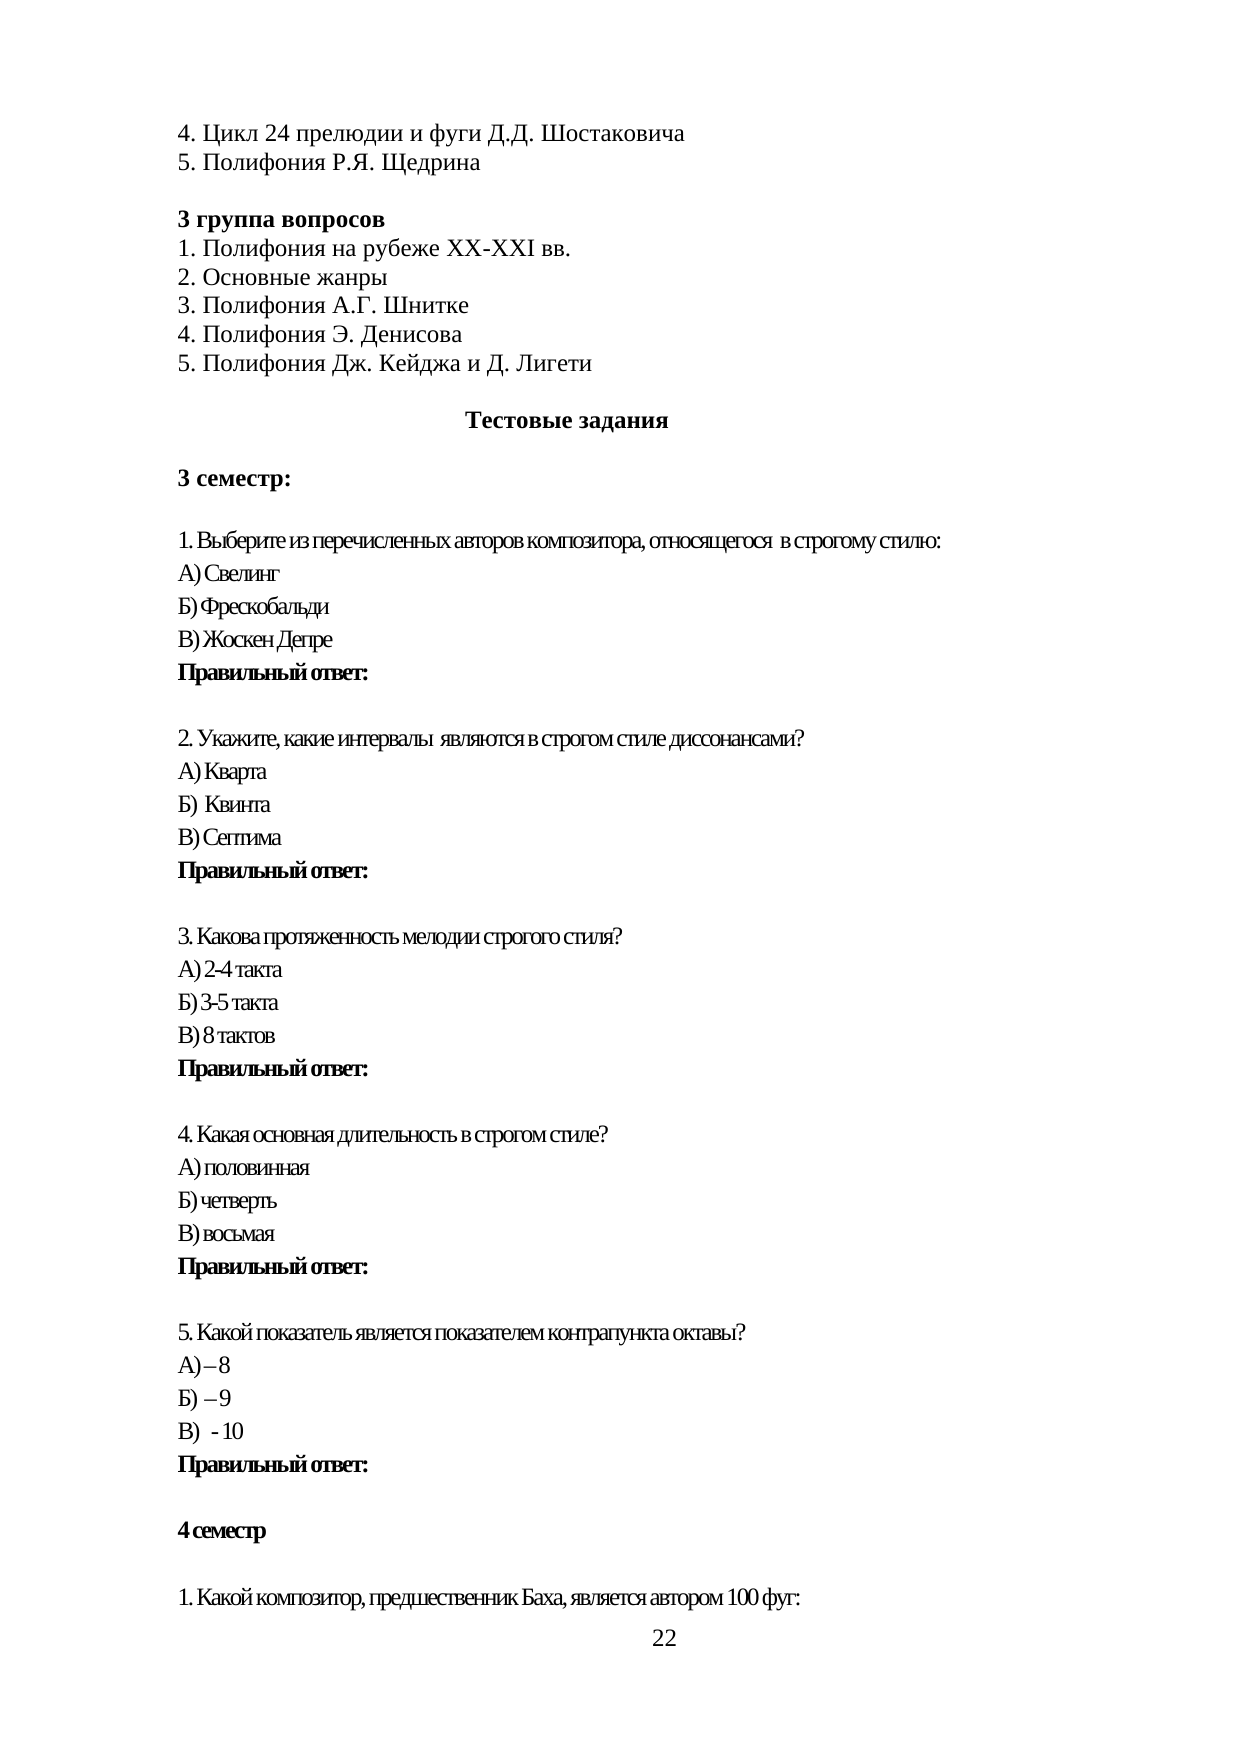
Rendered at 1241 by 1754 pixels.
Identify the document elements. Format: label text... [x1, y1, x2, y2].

text В) 8 тактов [177, 1020, 1152, 1049]
text 4. Полифония Э. Денисова [177, 319, 1152, 348]
text 4. Цикл 24 прелюдии и фуги Д.Д. Шостаковича [177, 118, 1152, 147]
text Правильный ответ: [177, 1053, 1152, 1082]
text 4. Какая основная длительность в строгом стиле? [177, 1119, 1152, 1148]
text 3. Полифония А.Г. Шнитке [177, 291, 1152, 319]
text В) - 10 [177, 1416, 1152, 1445]
text Тестовые задания [177, 406, 1152, 434]
text 2. Укажите, какие интервалы являются в строгом стиле диссонансами? [177, 723, 1152, 752]
text Правильный ответ: [177, 855, 1152, 884]
text 1. Какой композитор, предшественник Баха, является автором 100 фуг: [177, 1582, 1152, 1610]
text 5. Какой показатель является показателем контрапункта октавы? [177, 1317, 1152, 1346]
text В) Септима [177, 822, 1152, 851]
text 2. Основные жанры [177, 262, 1152, 291]
text В) Жоскен Депре [177, 624, 1152, 653]
text 1. Полифония на рубеже XX-XXI вв. [177, 233, 1152, 262]
text Правильный ответ: [177, 657, 1152, 686]
text Б) 3-5 такта [177, 987, 1152, 1016]
text А) – 8 [177, 1350, 1152, 1379]
text А) Свелинг [177, 558, 1152, 587]
text А) половинная [177, 1152, 1152, 1181]
text Б) Квинта [177, 789, 1152, 818]
text 3 семестр: [177, 463, 1152, 492]
text 5. Полифония Р.Я. Щедрина [177, 147, 1152, 176]
text Б) четверть [177, 1185, 1152, 1214]
text Б) – 9 [177, 1383, 1152, 1412]
text Правильный ответ: [177, 1251, 1152, 1280]
text А) Кварта [177, 756, 1152, 785]
text 3 группа вопросов [177, 204, 1152, 233]
text 4 семестр [177, 1516, 1152, 1544]
text Правильный ответ: [177, 1449, 1152, 1478]
text В) восьмая [177, 1218, 1152, 1247]
text Б) Фрескобальди [177, 591, 1152, 620]
text 3. Какова протяженность мелодии строгого стиля? [177, 921, 1152, 950]
text 1. Выберите из перечисленных авторов композитора, относящегося в строгому стилю: [177, 525, 1152, 554]
text А) 2-4 такта [177, 954, 1152, 983]
text 5. Полифония Дж. Кейджа и Д. Лигети [177, 348, 1152, 377]
